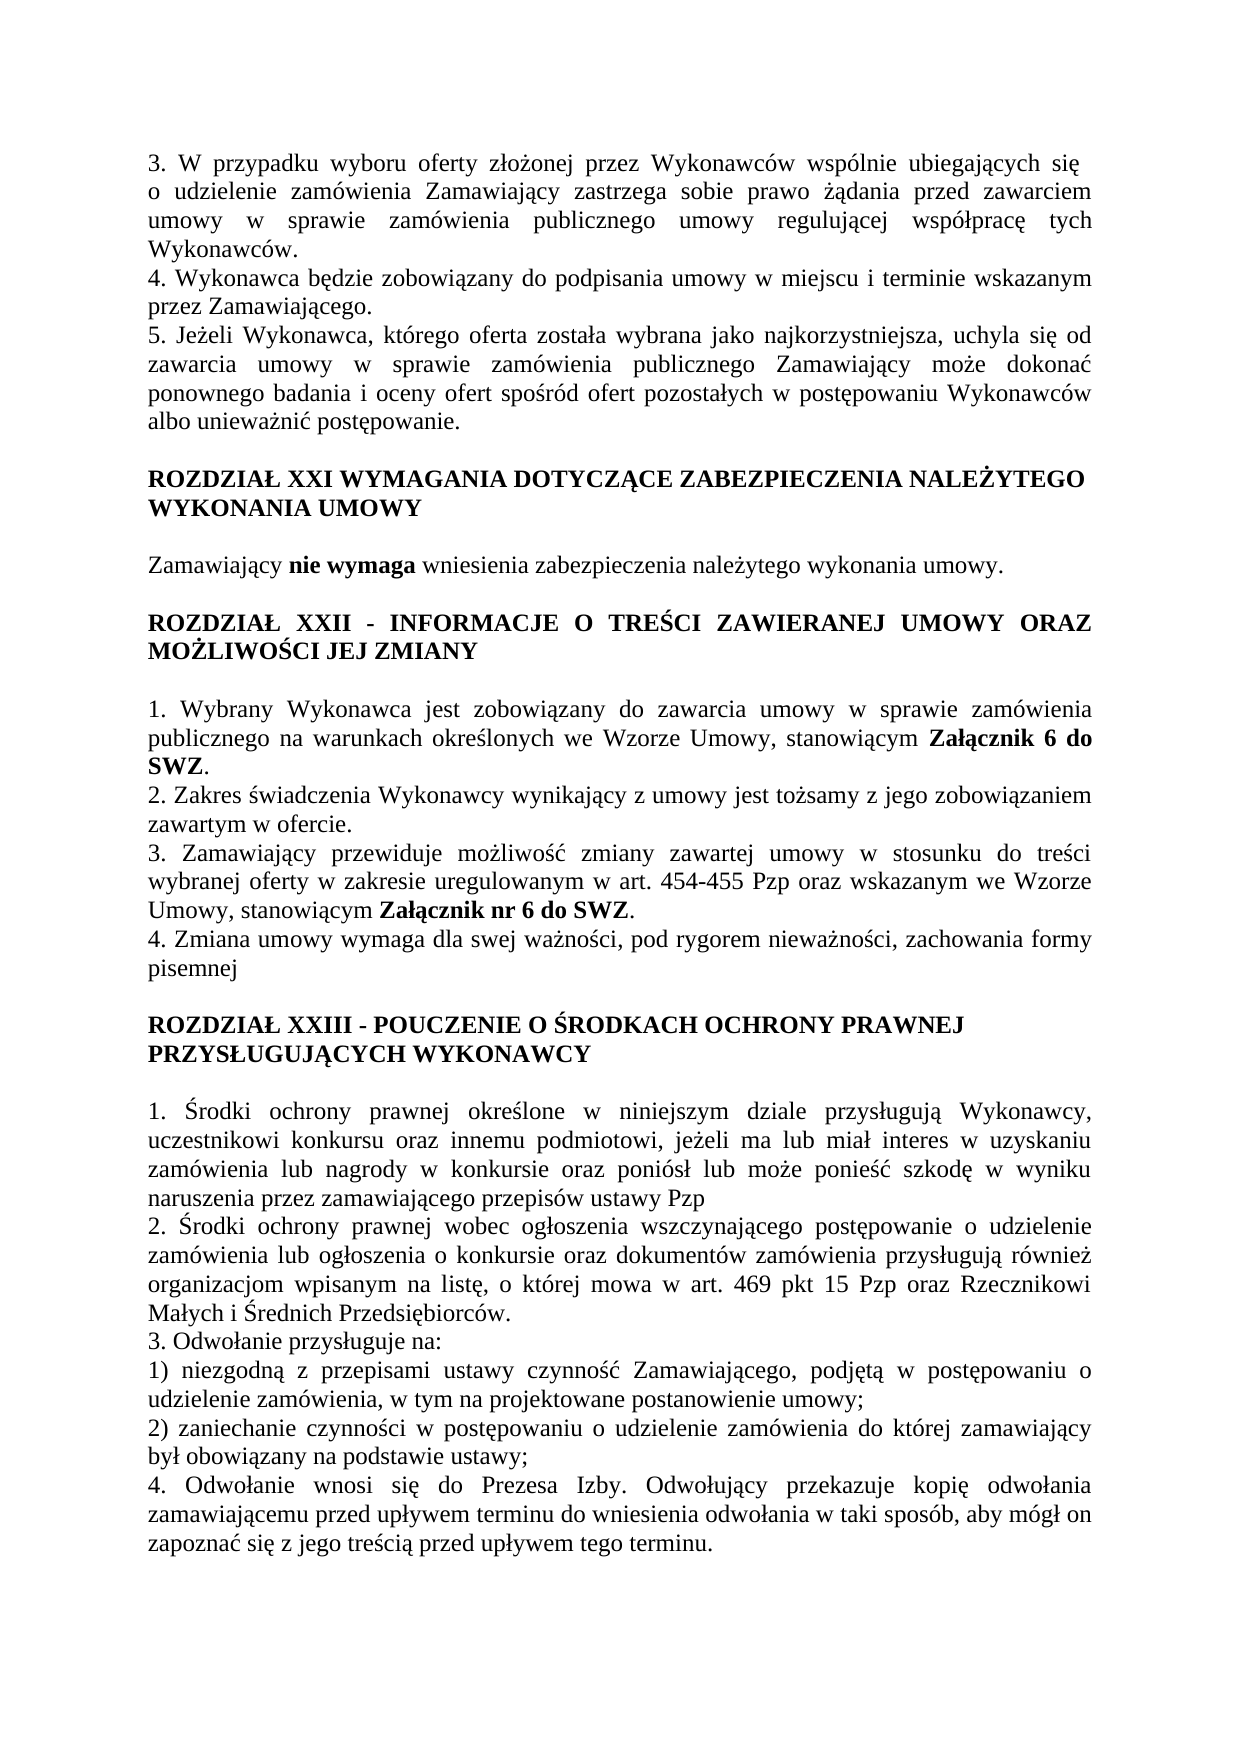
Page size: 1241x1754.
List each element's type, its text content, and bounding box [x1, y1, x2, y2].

text 2. Środki ochrony prawnej wobec ogłoszenia wszczynającego postępowanie o udzielenie zamówienia lub ogłoszenia o konkursie oraz dokumentów zamówienia przysługują również organizacjom wpisanym na listę, o której mowa w art. 469 pkt 15 Pzp oraz Rzecznikowi Małych i Średnich Przedsiębiorców. [148, 1211, 1093, 1326]
text 3. W przypadku wyboru oferty złożonej przez Wykonawców wspólnie ubiegających się o udzielenie zamówienia Zamawiający zastrzega sobie prawo żądania przed zawarciem umowy w sprawie zamówienia publicznego umowy regulującej współpracę tych Wykonawców. [148, 148, 1093, 263]
text 4. Wykonawca będzie zobowiązany do podpisania umowy w miejscu i terminie wskazanym przez Zamawiającego. [148, 263, 1093, 320]
text 1. Wybrany Wykonawca jest zobowiązany do zawarcia umowy w sprawie zamówienia publicznego na warunkach określonych we Wzorze Umowy, stanowiącym Załącznik 6 do SWZ. [148, 694, 1093, 780]
text ROZDZIAŁ XXIII - POUCZENIE O ŚRODKACH OCHRONY PRAWNEJ [148, 1010, 1093, 1039]
text PRZYSŁUGUJĄCYCH WYKONAWCY [148, 1039, 1093, 1068]
text 1) niezgodną z przepisami ustawy czynność Zamawiającego, podjętą w postępowaniu o udzielenie zamówienia, w tym na projektowane postanowienie umowy; [148, 1355, 1093, 1413]
text 5. Jeżeli Wykonawca, którego oferta została wybrana jako najkorzystniejsza, uchyla się od zawarcia umowy w sprawie zamówienia publicznego Zamawiający może dokonać ponownego badania i oceny ofert spośród ofert pozostałych w postępowaniu Wykonawców albo unieważnić postępowanie. [148, 320, 1093, 435]
text 3. Zamawiający przewiduje możliwość zmiany zawartej umowy w stosunku do treści wybranej oferty w zakresie uregulowanym w art. 454-455 Pzp oraz wskazanym we Wzorze Umowy, stanowiącym Załącznik nr 6 do SWZ. [148, 838, 1093, 924]
text 4. Odwołanie wnosi się do Prezesa Izby. Odwołujący przekazuje kopię odwołania zamawiającemu przed upływem terminu do wniesienia odwołania w taki sposób, aby mógł on zapoznać się z jego treścią przed upływem tego terminu. [148, 1470, 1093, 1556]
text 4. Zmiana umowy wymaga dla swej ważności, pod rygorem nieważności, zachowania formy pisemnej [148, 924, 1093, 981]
text Zamawiający nie wymaga wniesienia zabezpieczenia należytego wykonania umowy. [148, 550, 1093, 579]
text 3. Odwołanie przysługuje na: [148, 1326, 1093, 1355]
text 2. Zakres świadczenia Wykonawcy wynikający z umowy jest tożsamy z jego zobowiązaniem zawartym w ofercie. [148, 780, 1093, 838]
text WYKONANIA UMOWY [148, 493, 1093, 521]
text ROZDZIAŁ XXII - INFORMACJE O TREŚCI ZAWIERANEJ UMOWY ORAZ MOŻLIWOŚCI JEJ ZMIANY [148, 608, 1093, 665]
text 2) zaniechanie czynności w postępowaniu o udzielenie zamówienia do której zamawiający był obowiązany na podstawie ustawy; [148, 1413, 1093, 1470]
text ROZDZIAŁ XXI WYMAGANIA DOTYCZĄCE ZABEZPIECZENIA NALEŻYTEGO [148, 464, 1093, 493]
text 1. Środki ochrony prawnej określone w niniejszym dziale przysługują Wykonawcy, uczestnikowi konkursu oraz innemu podmiotowi, jeżeli ma lub miał interes w uzyskaniu zamówienia lub nagrody w konkursie oraz poniósł lub może ponieść szkodę w wyniku naruszenia przez zamawiającego przepisów ustawy Pzp [148, 1096, 1093, 1211]
